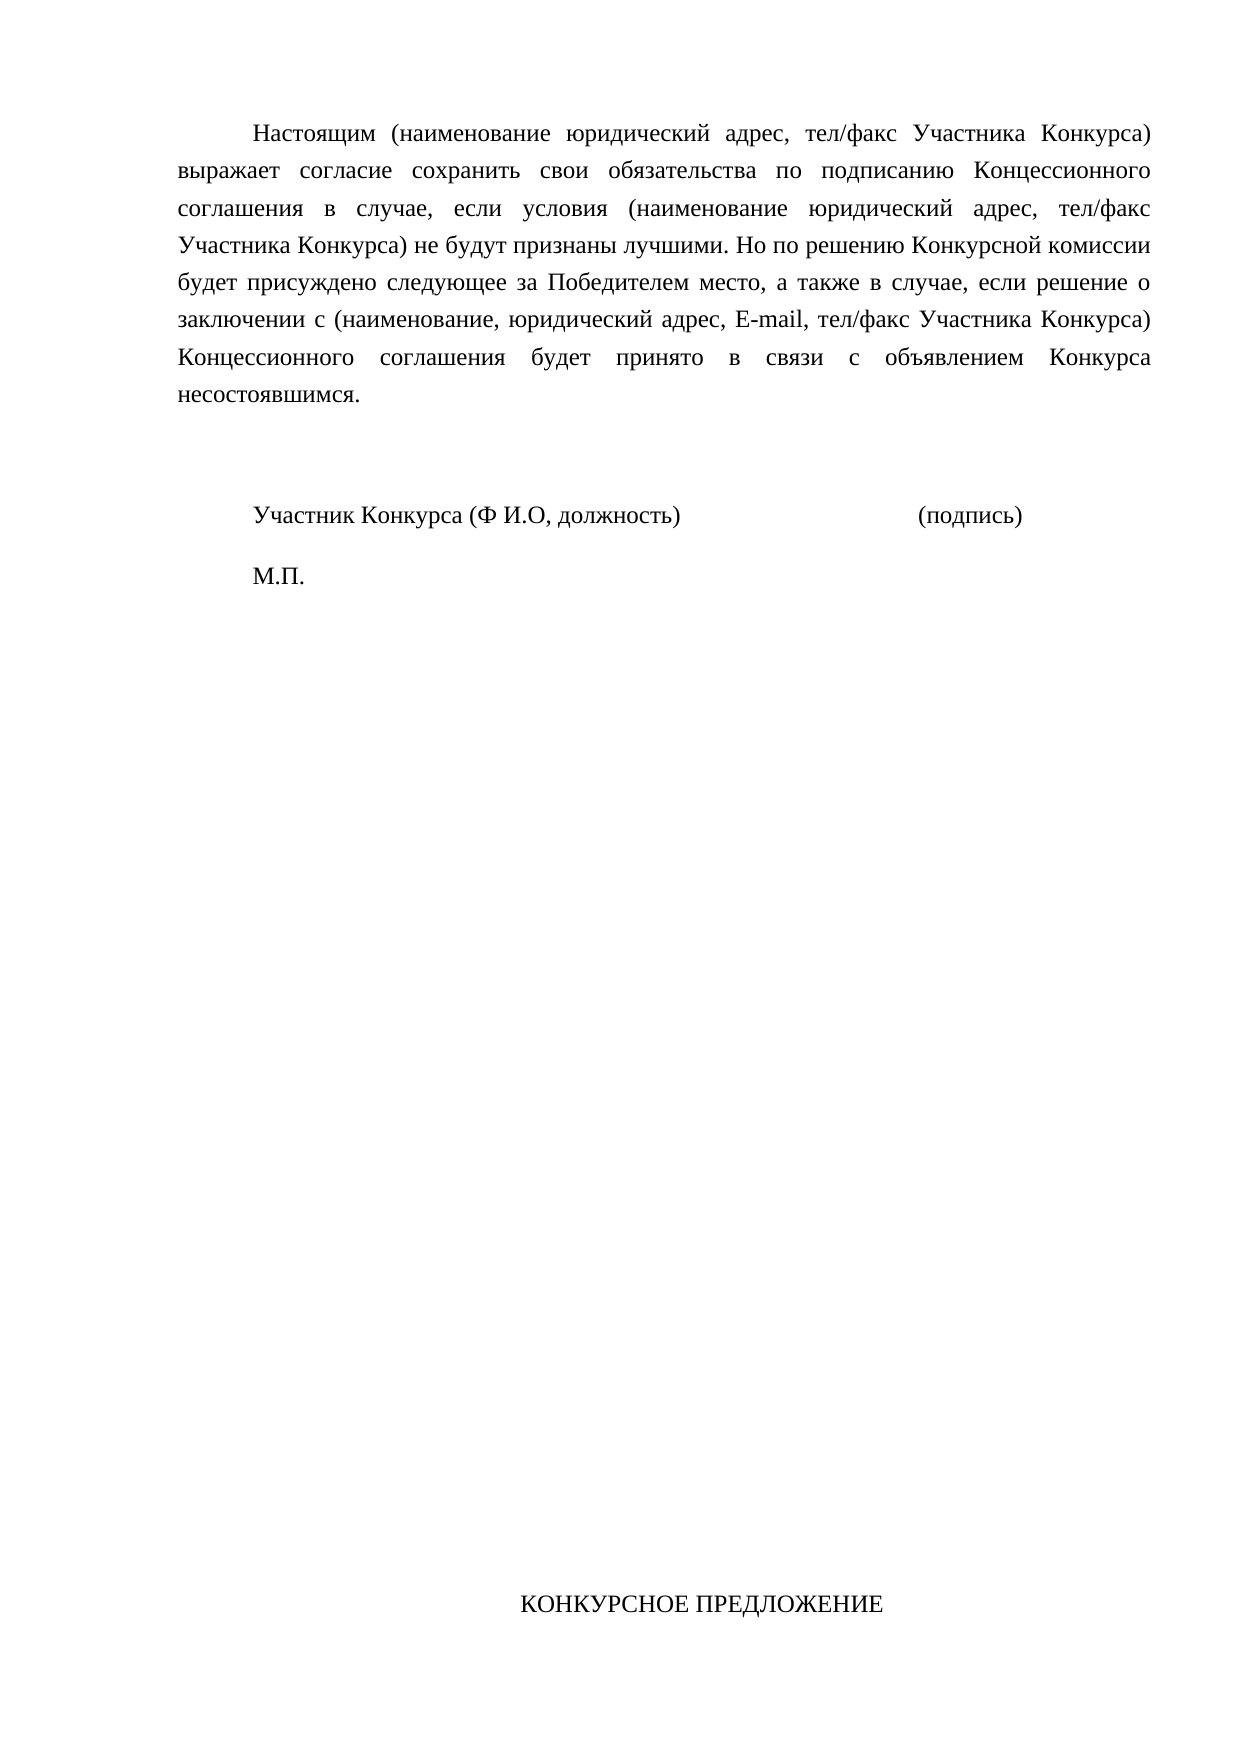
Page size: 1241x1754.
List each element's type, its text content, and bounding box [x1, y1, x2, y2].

text КОНКУРСНОЕ ПРЕДЛОЖЕНИЕ [177, 1589, 1152, 1618]
text Настоящим (наименование юридический адрес, тел/факс Участника Конкурса) выражает согласие сохранить свои обязательства по подписанию Концессионного соглашения в случае, если условия (наименование юридический адрес, тел/факс Участника Конкурса) не будут признаны лучшими. Но по решению Конкурсной комиссии будет присуждено следующее за Победителем место, а также в случае, если решение о заключении с (наименование, юридический адрес, E-mail, тел/факс Участника Конкурса) Концессионного соглашения будет принято в связи с объявлением Конкурса несостоявшимся. [177, 118, 1152, 408]
text М.П. [177, 561, 1152, 590]
text Участник Конкурса (Ф И.О, должность) (подпись) [177, 501, 1152, 529]
